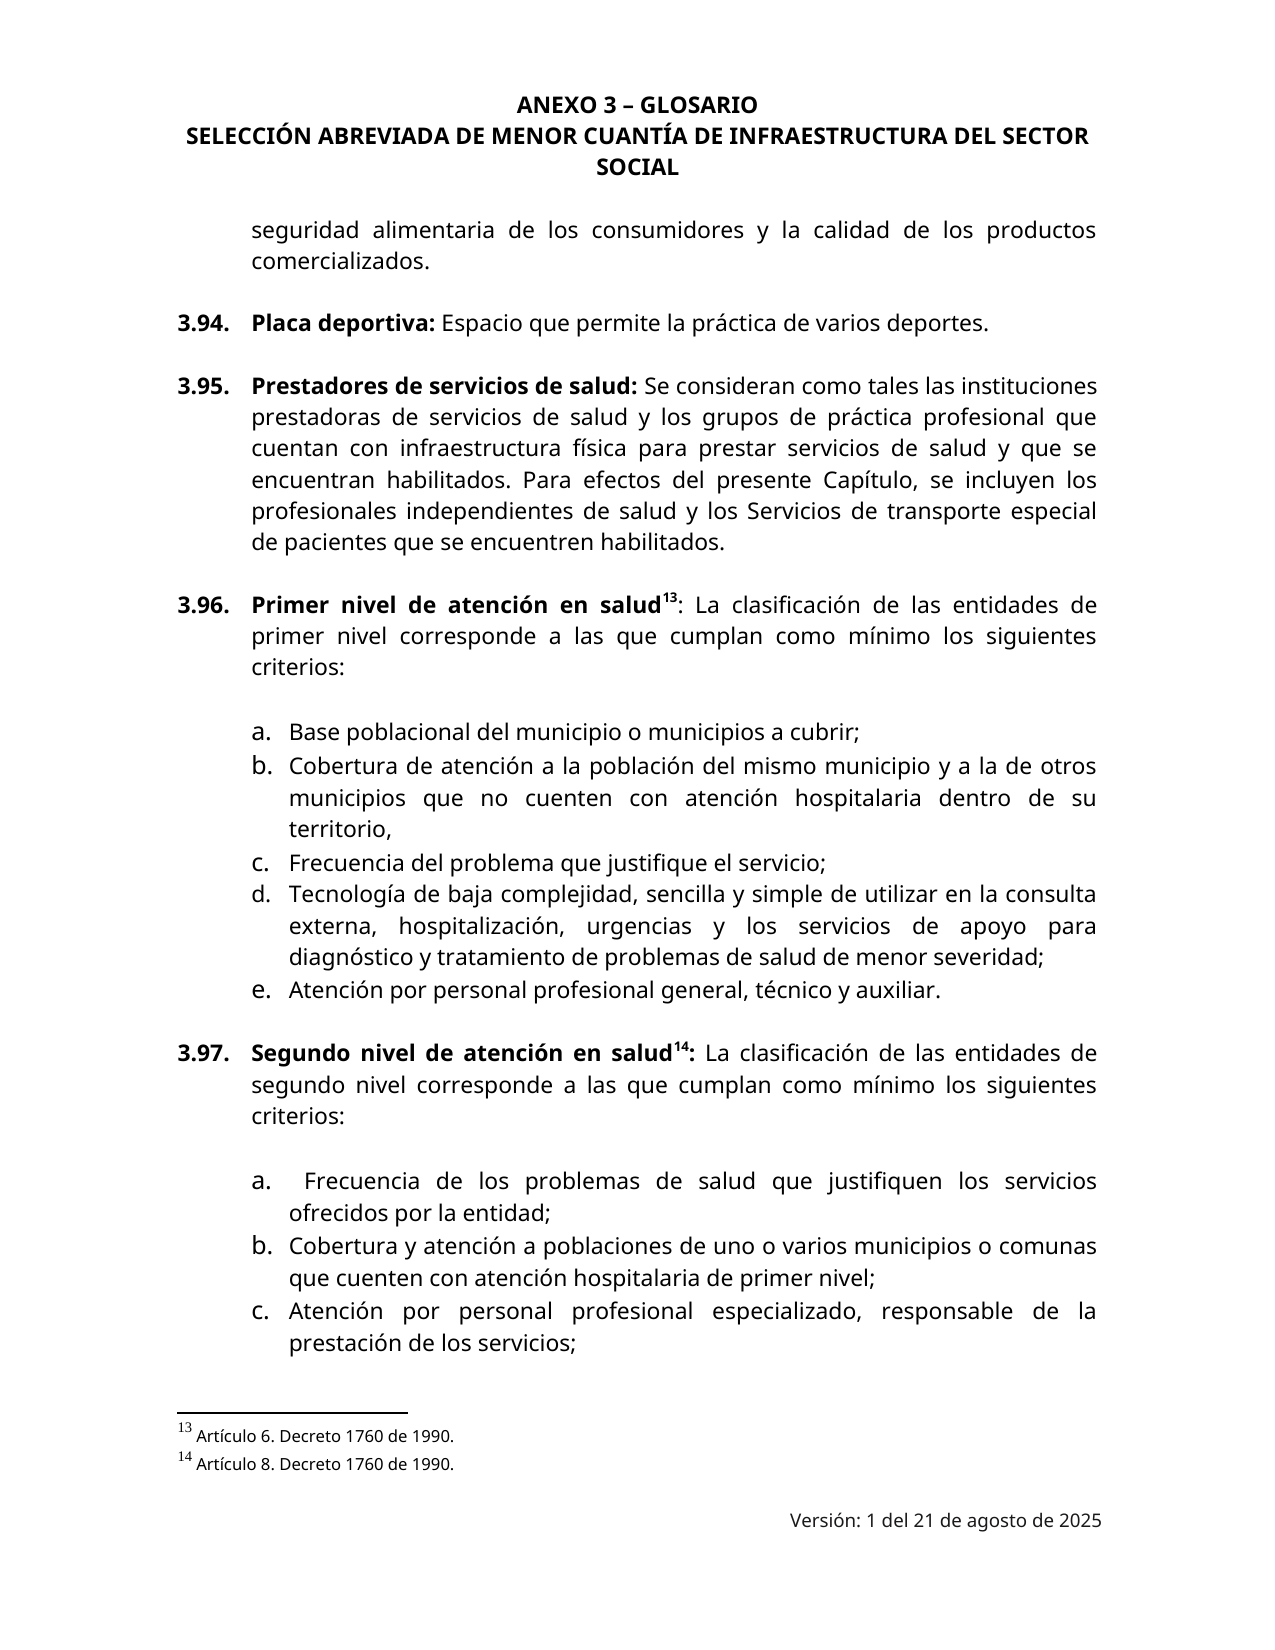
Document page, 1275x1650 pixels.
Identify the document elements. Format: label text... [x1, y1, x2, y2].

list Cobertura de atención a la población del mismo municipio y a la de otros municipios que no cuenten con atención hospitalaria dentro de su territorio, [251, 748, 1098, 844]
list Prestadores de servicios de salud: Se consideran como tales las instituciones prestadoras de servicios de salud y los grupos de práctica profesional que cuentan con infraestructura física para prestar servicios de salud y que se encuentran habilitados. Para efectos del presente Capítulo, se incluyen los profesionales independientes de salud y los Servicios de transporte especial de pacientes que se encuentren habilitados. [177, 370, 1098, 557]
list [177, 214, 1098, 276]
list Frecuencia del problema que justifique el servicio; [251, 844, 1098, 878]
list Atención por personal profesional especializado, responsable de la prestación de los servicios; [251, 1293, 1098, 1358]
list Tecnología de baja complejidad, sencilla y simple de utilizar en la consulta externa, hospitalización, urgencias y los servicios de apoyo para diagnóstico y tratamiento de problemas de salud de menor severidad; [251, 878, 1098, 972]
list Cobertura y atención a poblaciones de uno o varios municipios o comunas que cuenten con atención hospitalaria de primer nivel; [251, 1228, 1098, 1293]
list Frecuencia de los problemas de salud que justifiquen los servicios ofrecidos por la entidad; [251, 1162, 1098, 1228]
list Segundo nivel de atención en salud: La clasificación de las entidades de segundo nivel corresponde a las que cumplan como mínimo los siguientes criterios: [177, 1037, 1098, 1131]
list Placa deportiva: Espacio que permite la práctica de varios deportes. [177, 307, 1098, 339]
list Atención por personal profesional general, técnico y auxiliar. [251, 972, 1098, 1006]
list Primer nivel de atención en salud: La clasificación de las entidades de primer nivel corresponde a las que cumplan como mínimo los siguientes criterios: [177, 589, 1098, 682]
list Base poblacional del municipio o municipios a cubrir; [251, 714, 1098, 748]
